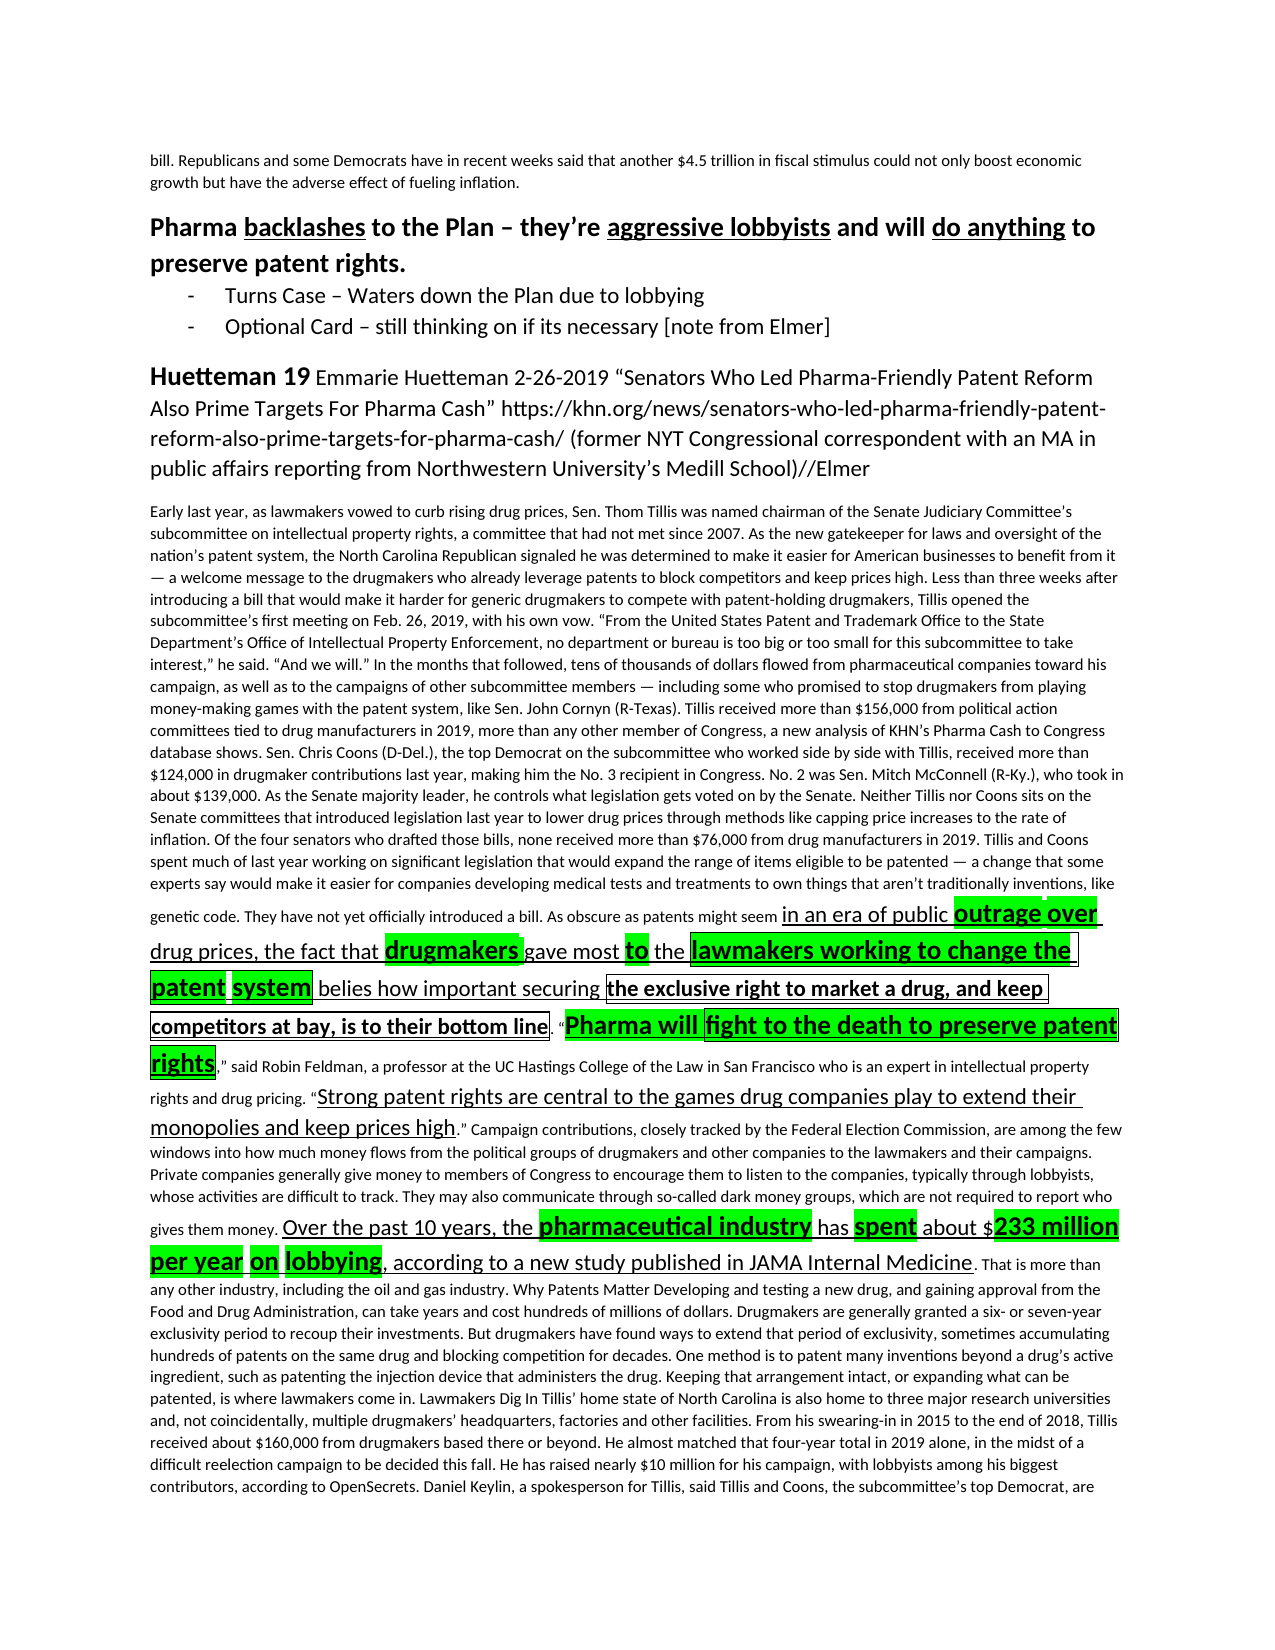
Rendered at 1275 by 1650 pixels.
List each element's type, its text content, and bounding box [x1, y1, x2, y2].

text Huetteman 19 Emmarie Huetteman 2-26-2019 “Senators Who Led Pharma-Friendly Patent Reform Also Prime Targets For Pharma Cash” https://khn.org/news/senators-who-led-pharma-friendly-patent-reform-also-prime-targets-for-pharma-cash/ (former NYT Congressional correspondent with an MA in public affairs reporting from Northwestern University’s Medill School)//Elmer [150, 359, 1125, 482]
subtitle Pharma backlashes to the Plan – they’re aggressive lobbyists and will do anything to preserve patent rights. [150, 210, 1125, 279]
list Turns Case – Waters down the Plan due to lobbying [187, 282, 1125, 310]
list Optional Card – still thinking on if its necessary [note from Elmer] [187, 312, 1125, 340]
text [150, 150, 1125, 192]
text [150, 501, 1125, 1496]
